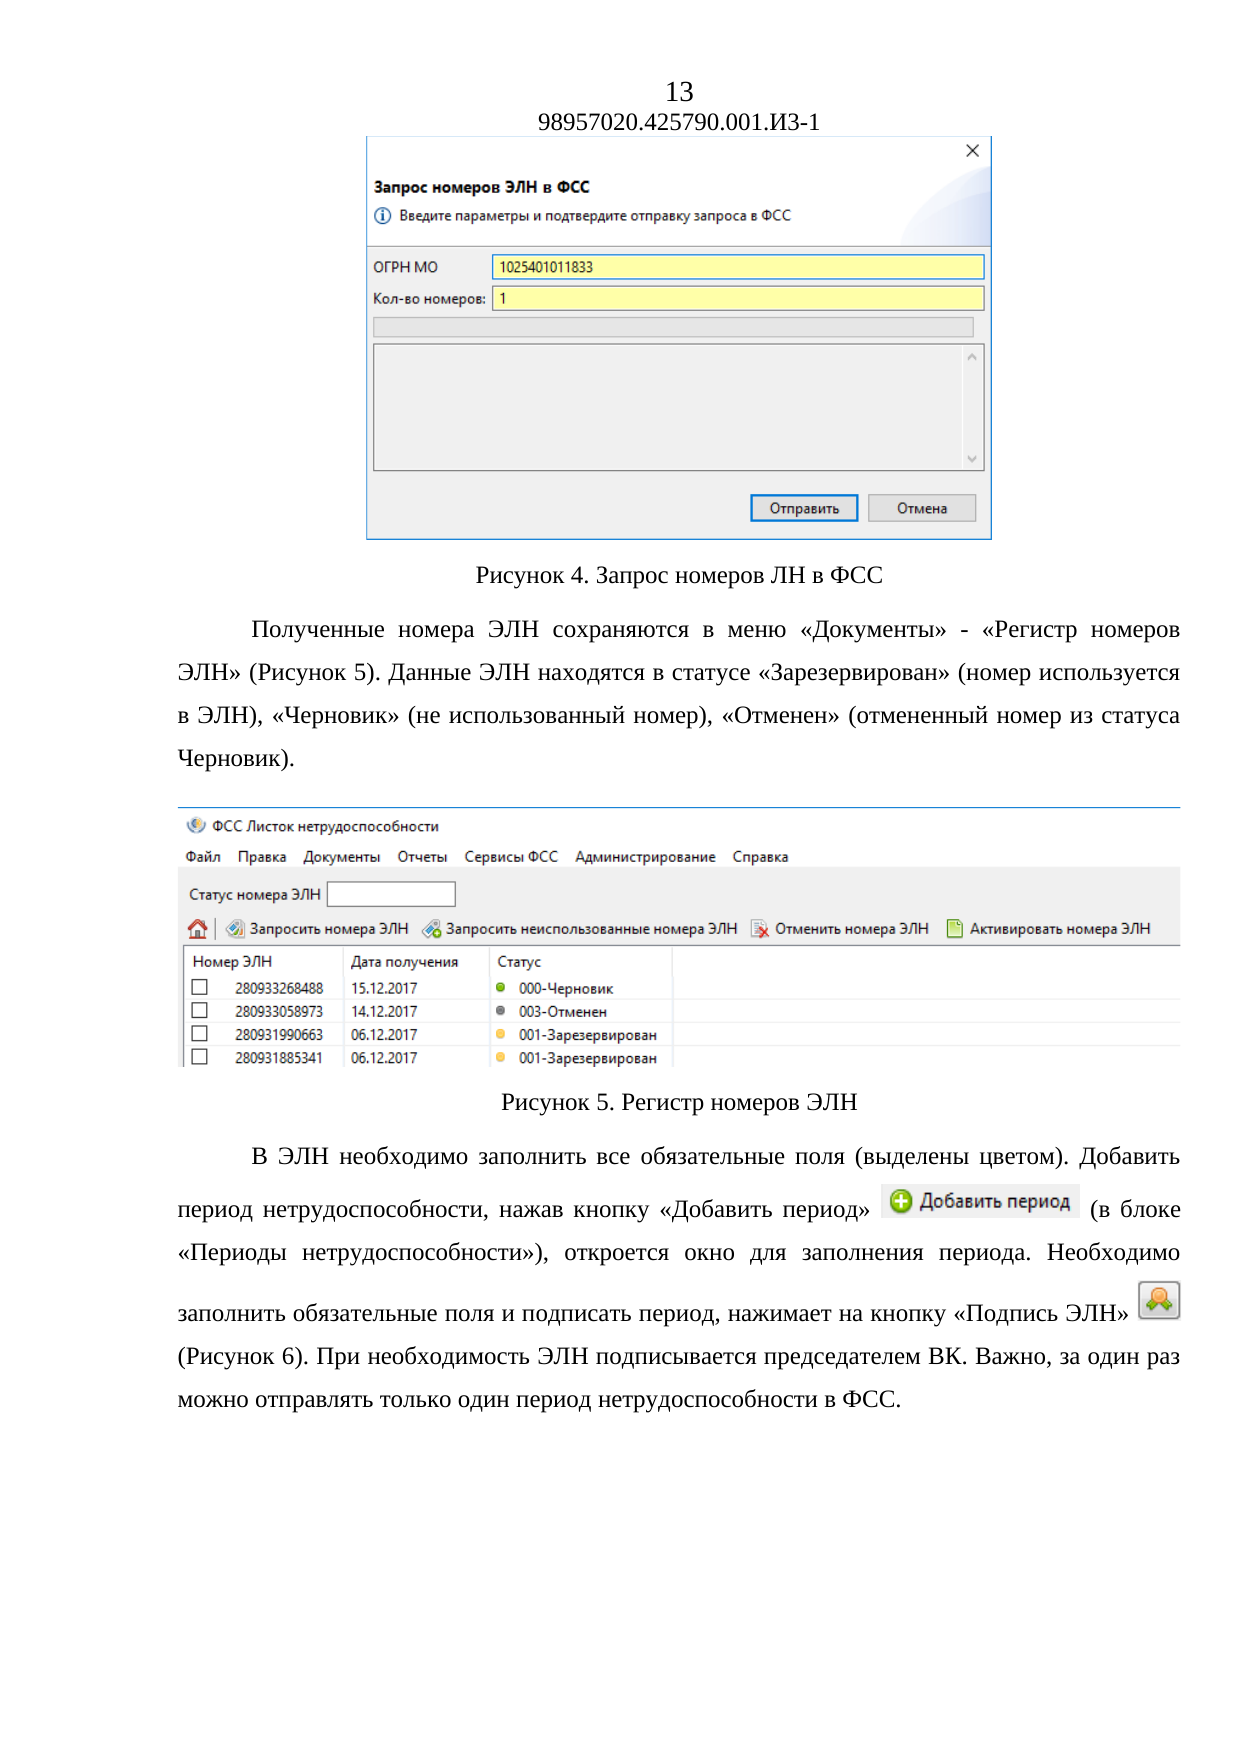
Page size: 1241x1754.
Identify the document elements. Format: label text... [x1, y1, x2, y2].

picture [881, 1184, 1080, 1218]
text В ЭЛН необходимо заполнить все обязательные поля (выделены цветом). Добавить период нетрудоспособности, нажав кнопку «Добавить период» (в блоке «Периоды нетрудоспособности»), откроется окно для заполнения периода. Необходимо заполнить обязательные поля и подписать период, нажимает на кнопку «Подпись ЭЛН» (Рисунок 6). При необходимость ЭЛН подписывается председателем ВК. Важно, за один раз можно отправлять только один период нетрудоспособности в ФСС. [177, 1141, 1181, 1413]
text Рисунок 4. Запрос номеров ЛН в ФСС [177, 560, 1181, 589]
text Полученные номера ЭЛН сохраняются в меню «Документы» - «Регистр номеров ЭЛН» (Рисунок 5). Данные ЭЛН находятся в статусе «Зарезервирован» (номер используется в ЭЛН), «Черновик» (не использованный номер), «Отменен» (отмененный номер из статуса Черновик). [177, 614, 1181, 772]
picture [177, 807, 1181, 1067]
picture [1137, 1280, 1182, 1321]
picture [366, 136, 992, 540]
text Рисунок 5. Регистр номеров ЭЛН [177, 1087, 1181, 1116]
